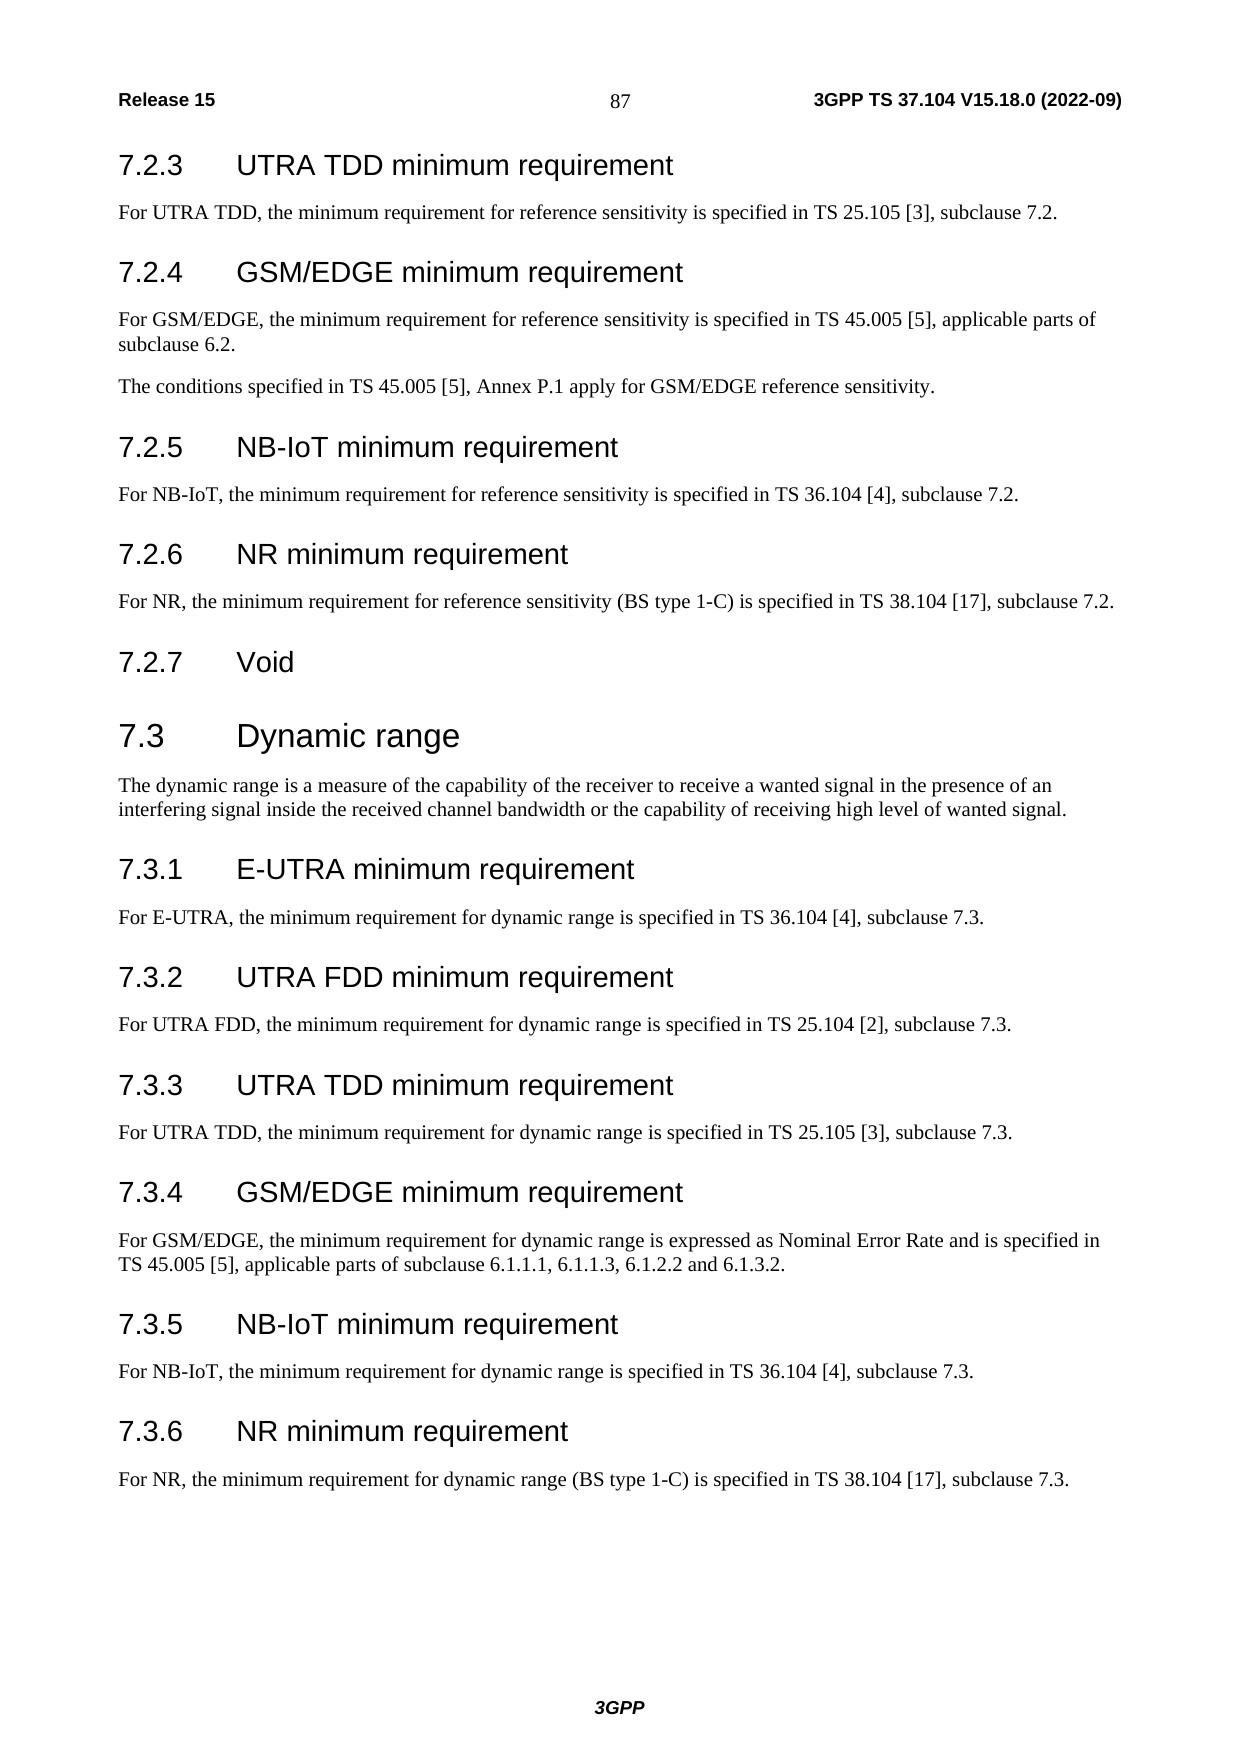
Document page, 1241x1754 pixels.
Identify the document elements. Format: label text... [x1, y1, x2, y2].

text For E-UTRA, the minimum requirement for dynamic range is specified in TS 36.104 [4], subclause 7.3. [118, 905, 1122, 929]
subtitle 7.3.4 GSM/EDGE minimum requirement [118, 1175, 1122, 1209]
subtitle 7.2.7 Void [118, 645, 1122, 678]
text For NB-IoT, the minimum requirement for reference sensitivity is specified in TS 36.104 [4], subclause 7.2. [118, 482, 1122, 506]
text For GSM/EDGE, the minimum requirement for dynamic range is expressed as Nominal Error Rate and is specified in TS 45.005 [5], applicable parts of subclause 6.1.1.1, 6.1.1.3, 6.1.2.2 and 6.1.3.2. [118, 1227, 1122, 1276]
subtitle 7.3.6 NR minimum requirement [118, 1414, 1122, 1448]
subtitle 7.3 Dynamic range [118, 716, 1122, 754]
text For UTRA TDD, the minimum requirement for reference sensitivity is specified in TS 25.105 [3], subclause 7.2. [118, 200, 1122, 224]
text The conditions specified in TS 45.005 [5], Annex P.1 apply for GSM/EDGE reference sensitivity. [118, 374, 1122, 398]
text For NR, the minimum requirement for dynamic range (BS type 1-C) is specified in TS 38.104 [17], subclause 7.3. [118, 1467, 1122, 1491]
subtitle 7.2.6 NR minimum requirement [118, 537, 1122, 571]
text The dynamic range is a measure of the capability of the receiver to receive a wanted signal in the presence of an interfering signal inside the received channel bandwidth or the capability of receiving high level of wanted signal. [118, 773, 1122, 821]
subtitle 7.3.5 NB-IoT minimum requirement [118, 1307, 1122, 1340]
subtitle 7.2.4 GSM/EDGE minimum requirement [118, 255, 1122, 289]
subtitle 7.3.3 UTRA TDD minimum requirement [118, 1068, 1122, 1101]
subtitle 7.3.2 UTRA FDD minimum requirement [118, 960, 1122, 993]
text For GSM/EDGE, the minimum requirement for reference sensitivity is specified in TS 45.005 [5], applicable parts of subclause 6.2. [118, 307, 1122, 356]
subtitle 7.3.1 E-UTRA minimum requirement [118, 852, 1122, 886]
text For UTRA FDD, the minimum requirement for dynamic range is specified in TS 25.104 [2], subclause 7.3. [118, 1012, 1122, 1036]
text For NR, the minimum requirement for reference sensitivity (BS type 1-C) is specified in TS 38.104 [17], subclause 7.2. [118, 589, 1122, 613]
text For UTRA TDD, the minimum requirement for dynamic range is specified in TS 25.105 [3], subclause 7.3. [118, 1120, 1122, 1144]
text For NB-IoT, the minimum requirement for dynamic range is specified in TS 36.104 [4], subclause 7.3. [118, 1359, 1122, 1383]
subtitle 7.2.5 NB-IoT minimum requirement [118, 429, 1122, 463]
subtitle 7.2.3 UTRA TDD minimum requirement [118, 147, 1122, 181]
